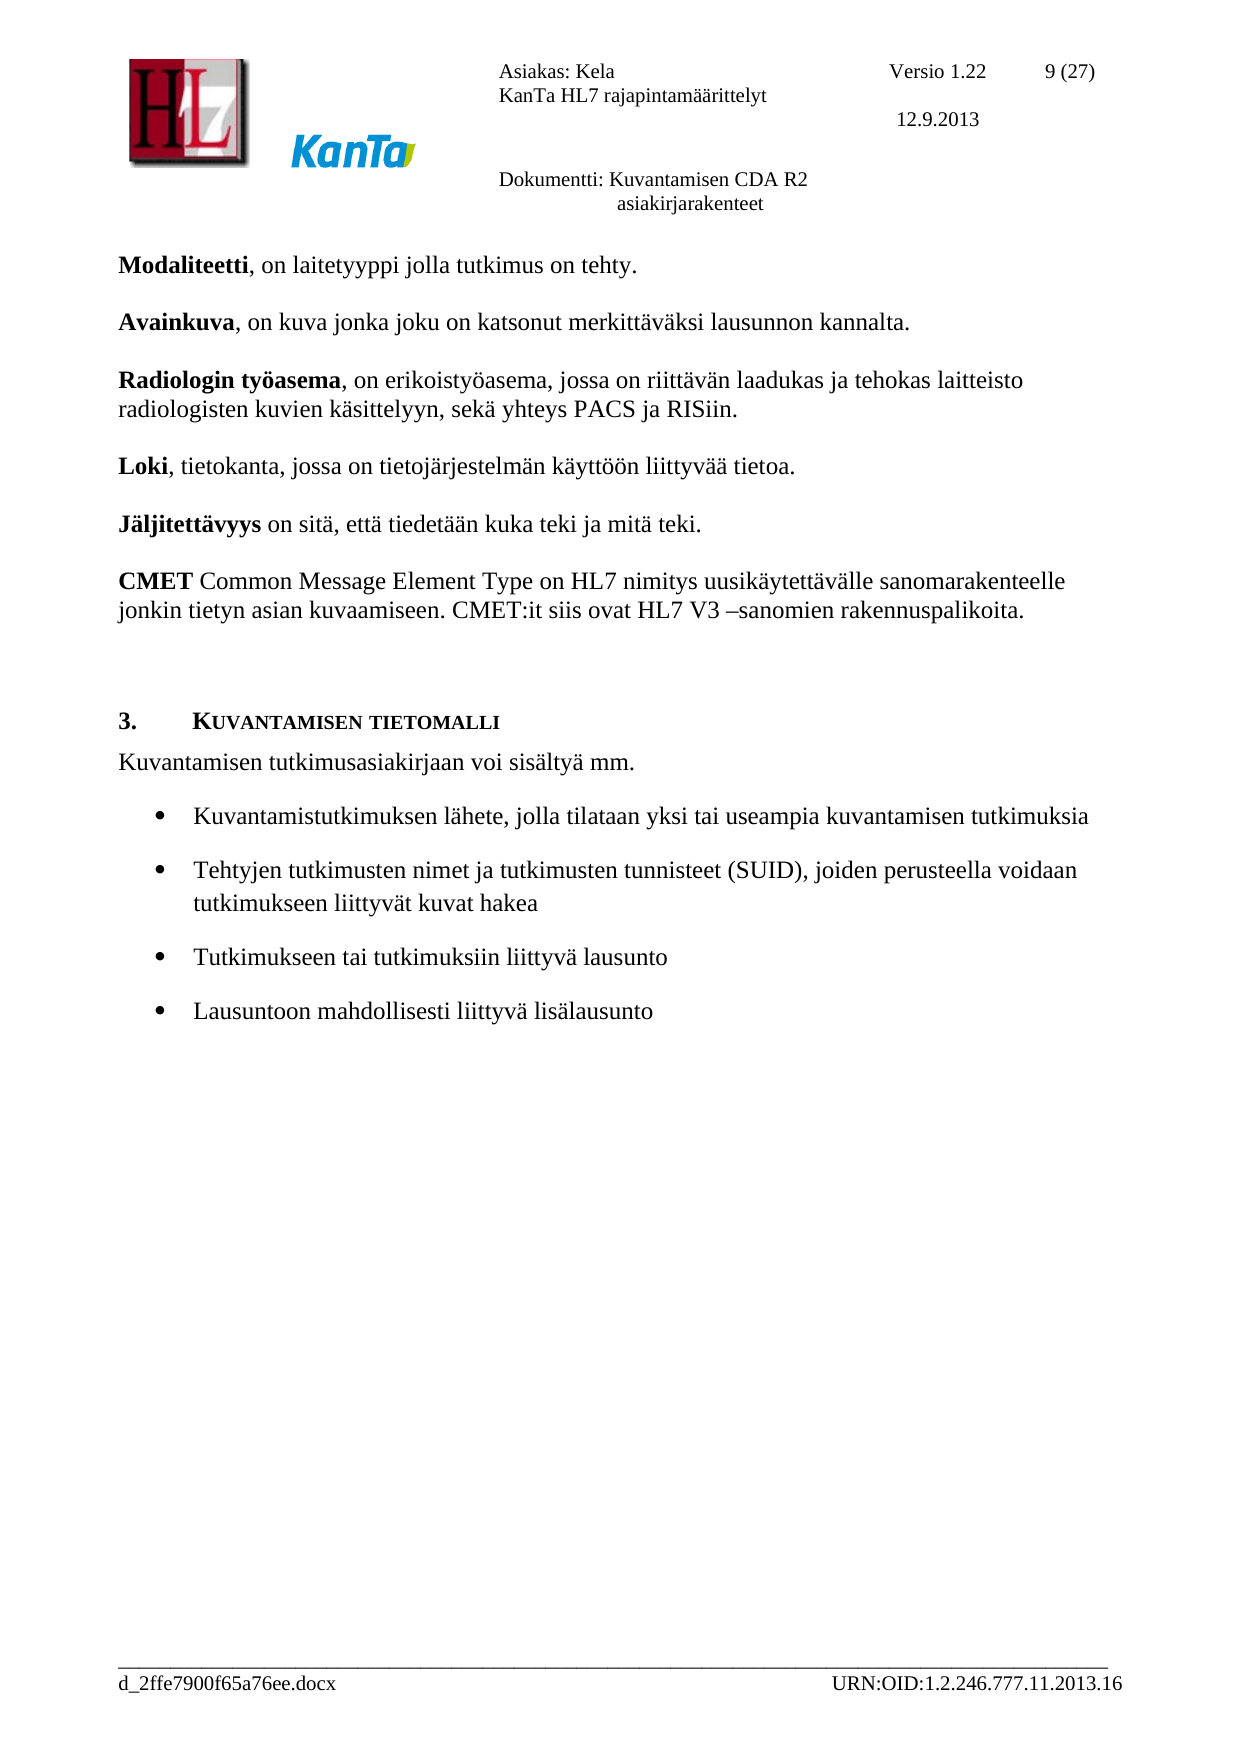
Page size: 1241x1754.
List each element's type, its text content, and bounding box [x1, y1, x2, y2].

text Avainkuva, on kuva jonka joku on katsonut merkittäväksi lausunnon kannalta. [118, 307, 1122, 336]
list Kuvantamistutkimuksen lähete, jolla tilataan yksi tai useampia kuvantamisen tutkimuksia [156, 801, 1122, 830]
text CMET Common Message Element Type on HL7 nimitys uusikäytettävälle sanomarakenteelle jonkin tietyn asian kuvaamiseen. CMET:it siis ovat HL7 V3 –sanomien rakennuspalikoita. [118, 566, 1122, 624]
text Radiologin työasema, on erikoistyöasema, jossa on riittävän laadukas ja tehokas laitteisto radiologisten kuvien käsittelyyn, sekä yhteys PACS ja RISiin. [118, 365, 1122, 422]
list Tehtyjen tutkimusten nimet ja tutkimusten tunnisteet (SUID), joiden perusteella voidaan tutkimukseen liittyvät kuvat hakea [156, 855, 1122, 917]
text Loki, tietokanta, jossa on tietojärjestelmän käyttöön liittyvää tietoa. [118, 451, 1122, 480]
text Kuvantamisen tutkimusasiakirjaan voi sisältyä mm. [118, 747, 1122, 776]
list Lausuntoon mahdollisesti liittyvä lisälausunto [156, 996, 1122, 1025]
picture [129, 59, 251, 168]
subtitle Kuvantamisen tietomalli [118, 706, 1122, 735]
list Tutkimukseen tai tutkimuksiin liittyvä lausunto [156, 942, 1122, 971]
text Modaliteetti, on laitetyyppi jolla tutkimus on tehty. [118, 250, 1122, 279]
text Jäljitettävyys on sitä, että tiedetään kuka teki ja mitä teki. [118, 509, 1122, 537]
